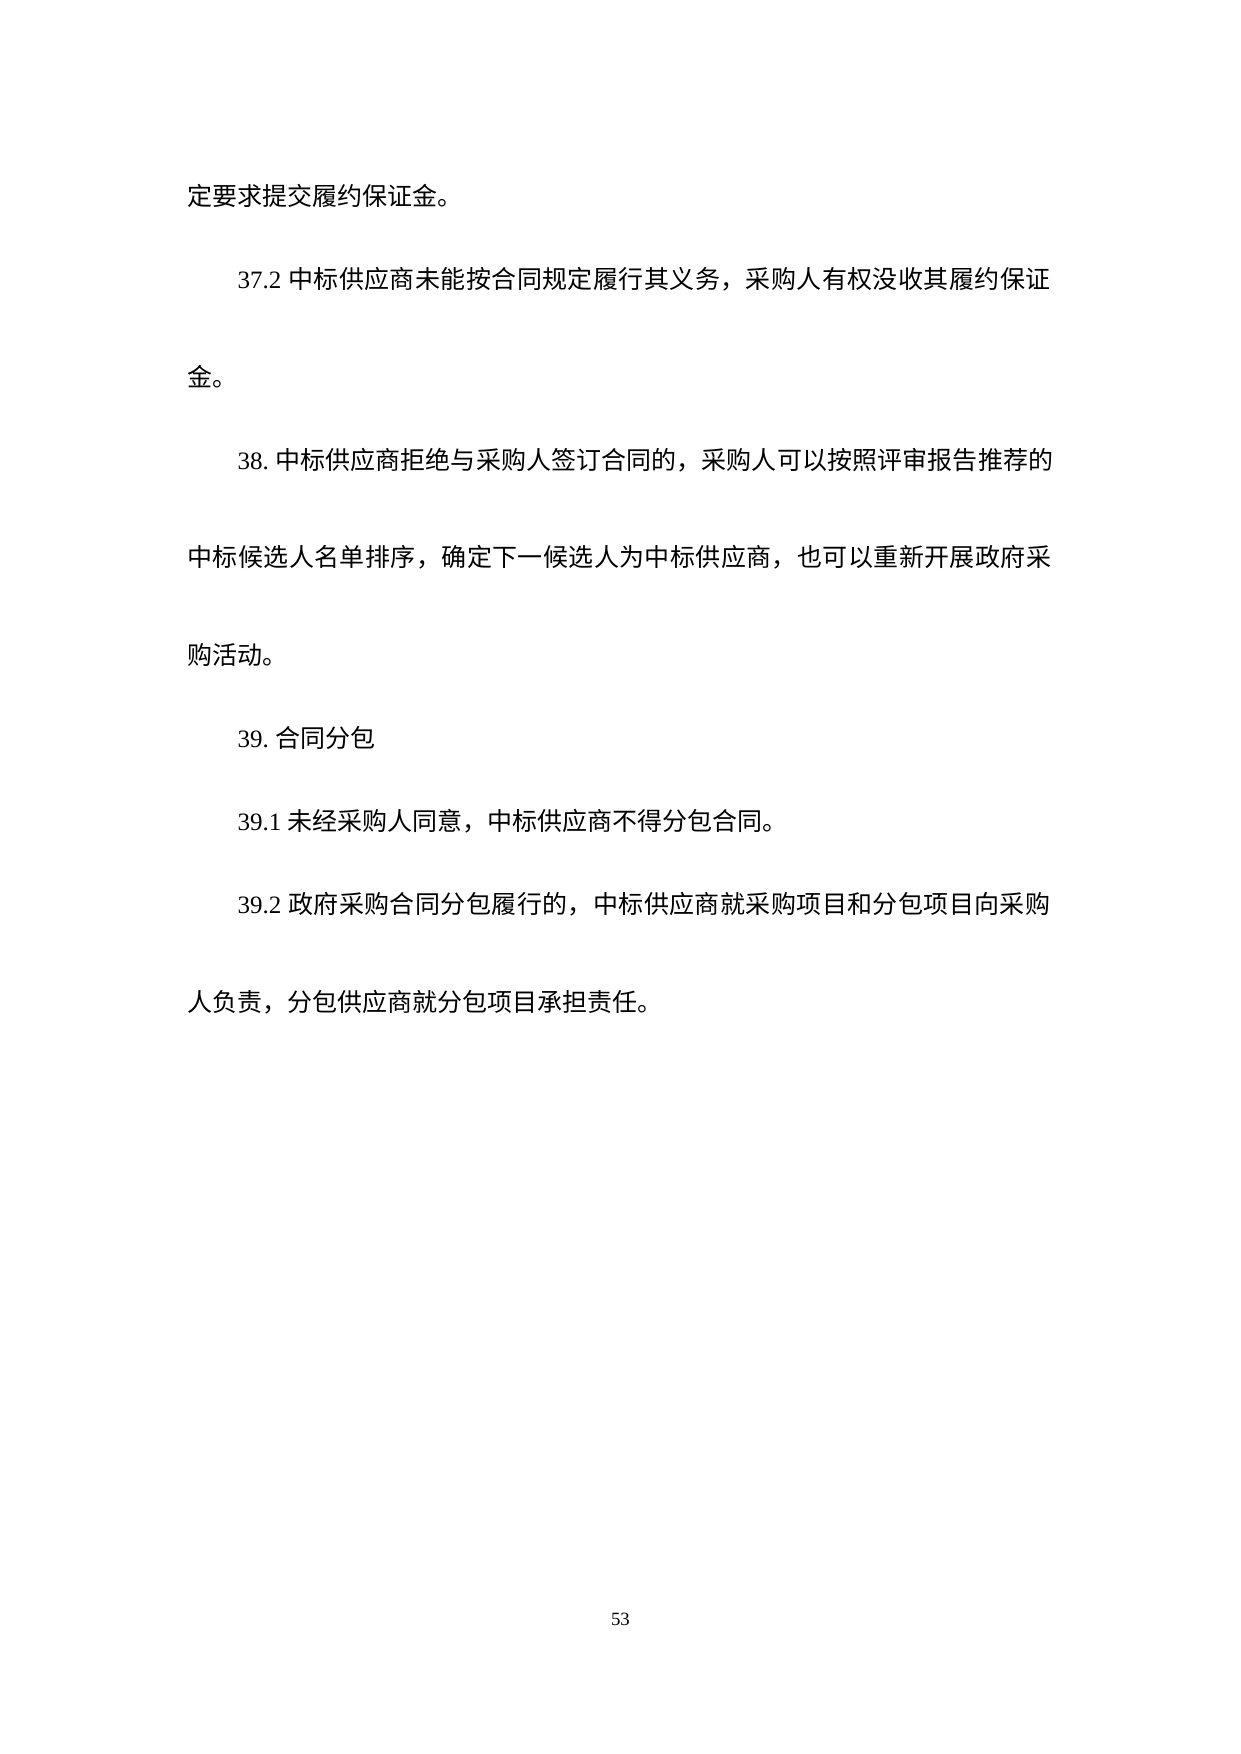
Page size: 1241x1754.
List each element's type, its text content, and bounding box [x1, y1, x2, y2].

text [187, 162, 1053, 227]
text 39.1 未经采购人同意，中标供应商不得分包合同。 [187, 787, 1053, 852]
text 39. 合同分包 [187, 704, 1053, 769]
text 37.2 中标供应商未能按合同规定履行其义务，采购人有权没收其履约保证金。 [187, 245, 1053, 408]
text 39.2 政府采购合同分包履行的，中标供应商就采购项目和分包项目向采购人负责，分包供应商就分包项目承担责任。 [187, 870, 1053, 1033]
text 38. 中标供应商拒绝与采购人签订合同的，采购人可以按照评审报告推荐的中标候选人名单排序，确定下一候选人为中标供应商，也可以重新开展政府采购活动。 [187, 426, 1053, 686]
